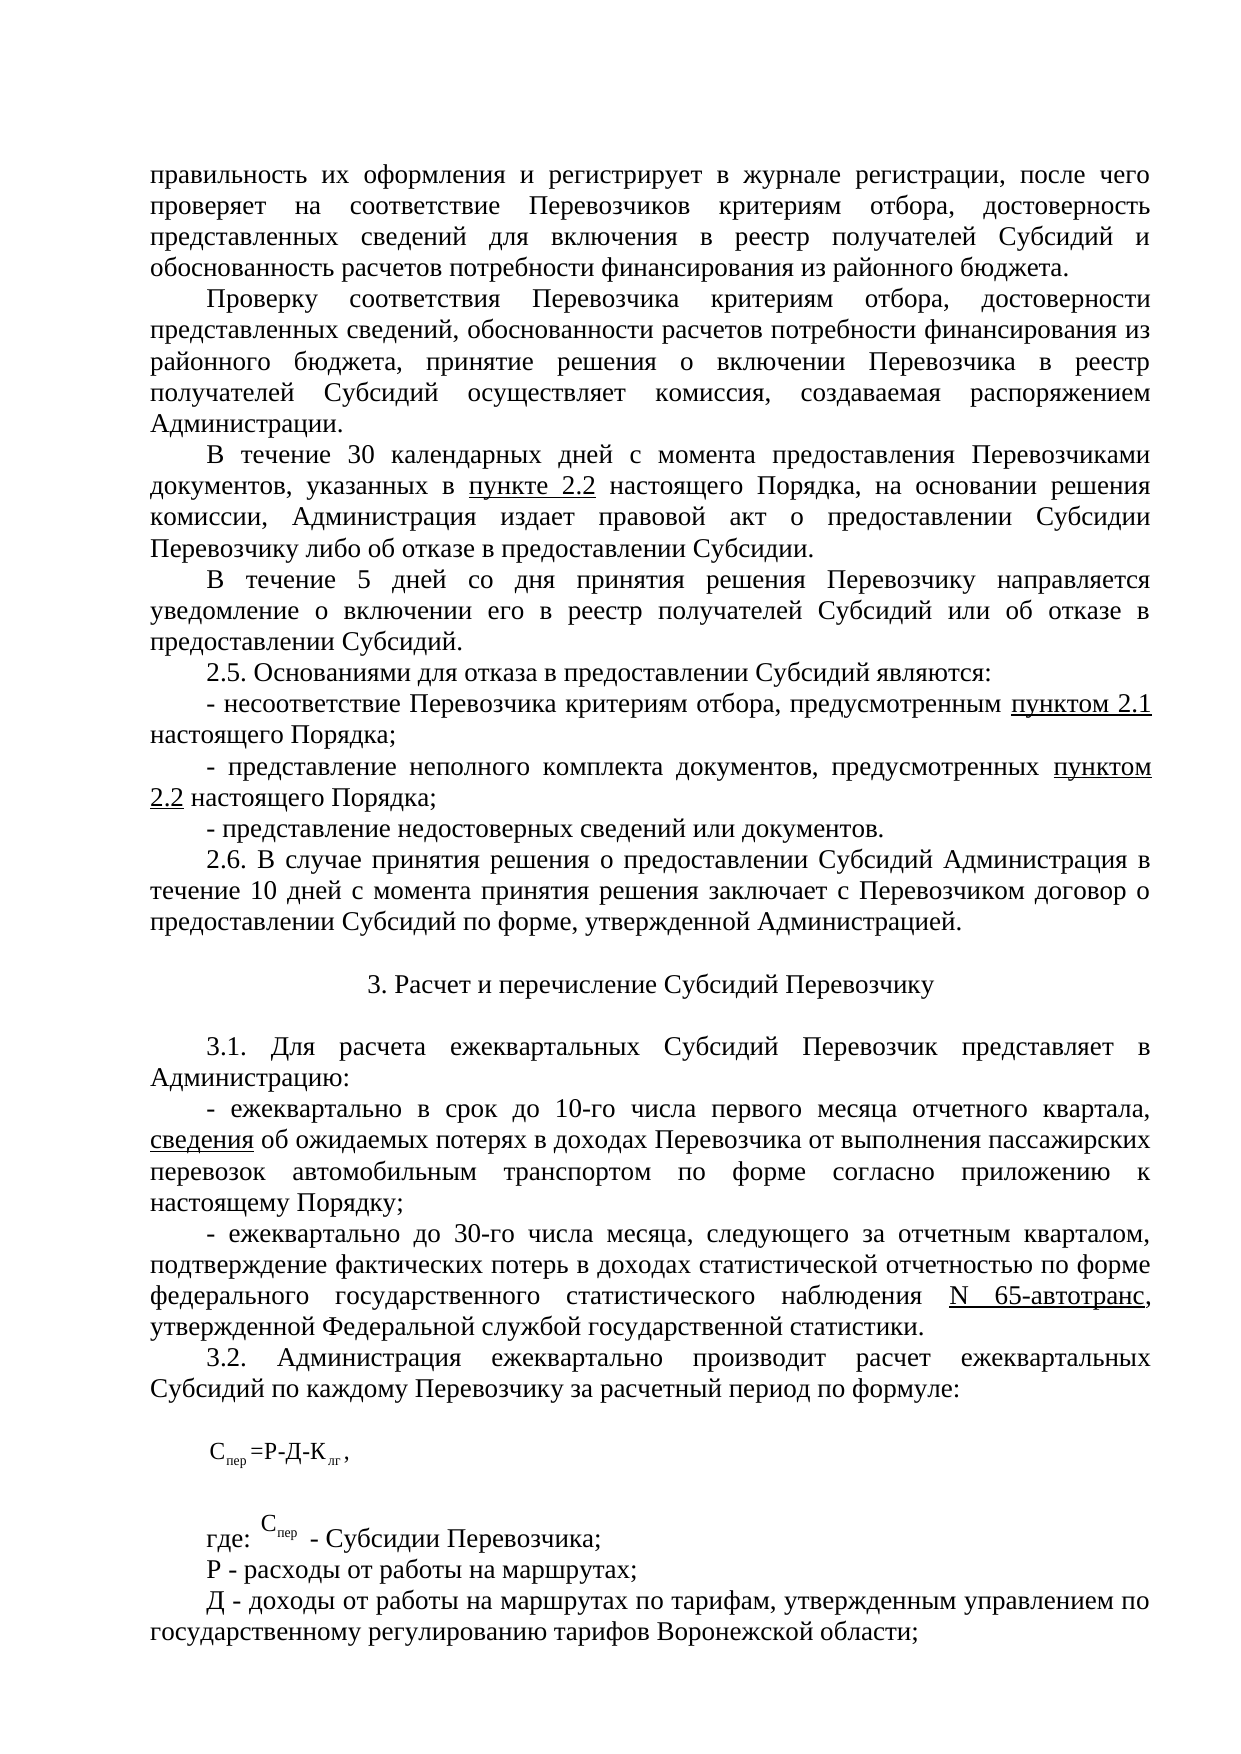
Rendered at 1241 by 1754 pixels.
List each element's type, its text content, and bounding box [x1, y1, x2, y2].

text Проверку соответствия Перевозчика критериям отбора, достоверности представленных сведений, обоснованности расчетов потребности финансирования из районного бюджета, принятие решения о включении Перевозчика в реестр получателей Субсидий осуществляет комиссия, создаваемая распоряжением Администрации. [150, 282, 1152, 438]
text - ежеквартально в срок до 10-го числа первого месяца отчетного квартала, сведения об ожидаемых потерях в доходах Перевозчика от выполнения пассажирских перевозок автомобильным транспортом по форме согласно приложению к настоящему Порядку; [150, 1092, 1152, 1217]
text где: - Субсидии Перевозчика; [150, 1507, 1152, 1553]
text В течение 5 дней со дня принятия решения Перевозчику направляется уведомление о включении его в реестр получателей Субсидий или об отказе в предоставлении Субсидий. [150, 563, 1152, 656]
text 3.2. Администрация ежеквартально производит расчет ежеквартальных Субсидий по каждому Перевозчику за расчетный период по формуле: [150, 1341, 1152, 1404]
text Д - доходы от работы на маршрутах по тарифам, утвержденным управлением по государственному регулированию тарифов Воронежской области; [150, 1584, 1152, 1647]
text - представление недостоверных сведений или документов. [150, 812, 1152, 843]
text В течение 30 календарных дней с момента предоставления Перевозчиками документов, указанных в пункте 2.2 настоящего Порядка, на основании решения комиссии, Администрация издает правовой акт о предоставлении Субсидии Перевозчику либо об отказе в предоставлении Субсидии. [150, 438, 1152, 563]
text 3.1. Для расчета ежеквартальных Субсидий Перевозчик представляет в Администрацию: [150, 1030, 1152, 1092]
text - ежеквартально до 30-го числа месяца, следующего за отчетным кварталом, подтверждение фактических потерь в доходах статистической отчетностью по форме федерального государственного статистического наблюдения N 65-автотранс, утвержденной Федеральной службой государственной статистики. [150, 1217, 1152, 1341]
text 3. Расчет и перечисление Субсидий Перевозчику [150, 968, 1152, 999]
text 2.5. Основаниями для отказа в предоставлении Субсидий являются: [150, 656, 1152, 687]
text - представление неполного комплекта документов, предусмотренных пунктом 2.2 настоящего Порядка; [150, 750, 1152, 812]
text 2.6. В случае принятия решения о предоставлении Субсидий Администрация в течение 10 дней с момента принятия решения заключает с Перевозчиком договор о предоставлении Субсидий по форме, утвержденной Администрацией. [150, 843, 1152, 937]
text Р - расходы от работы на маршрутах; [150, 1553, 1152, 1584]
text - несоответствие Перевозчика критериям отбора, предусмотренным пунктом 2.1 настоящего Порядка; [150, 687, 1152, 750]
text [150, 158, 1152, 282]
